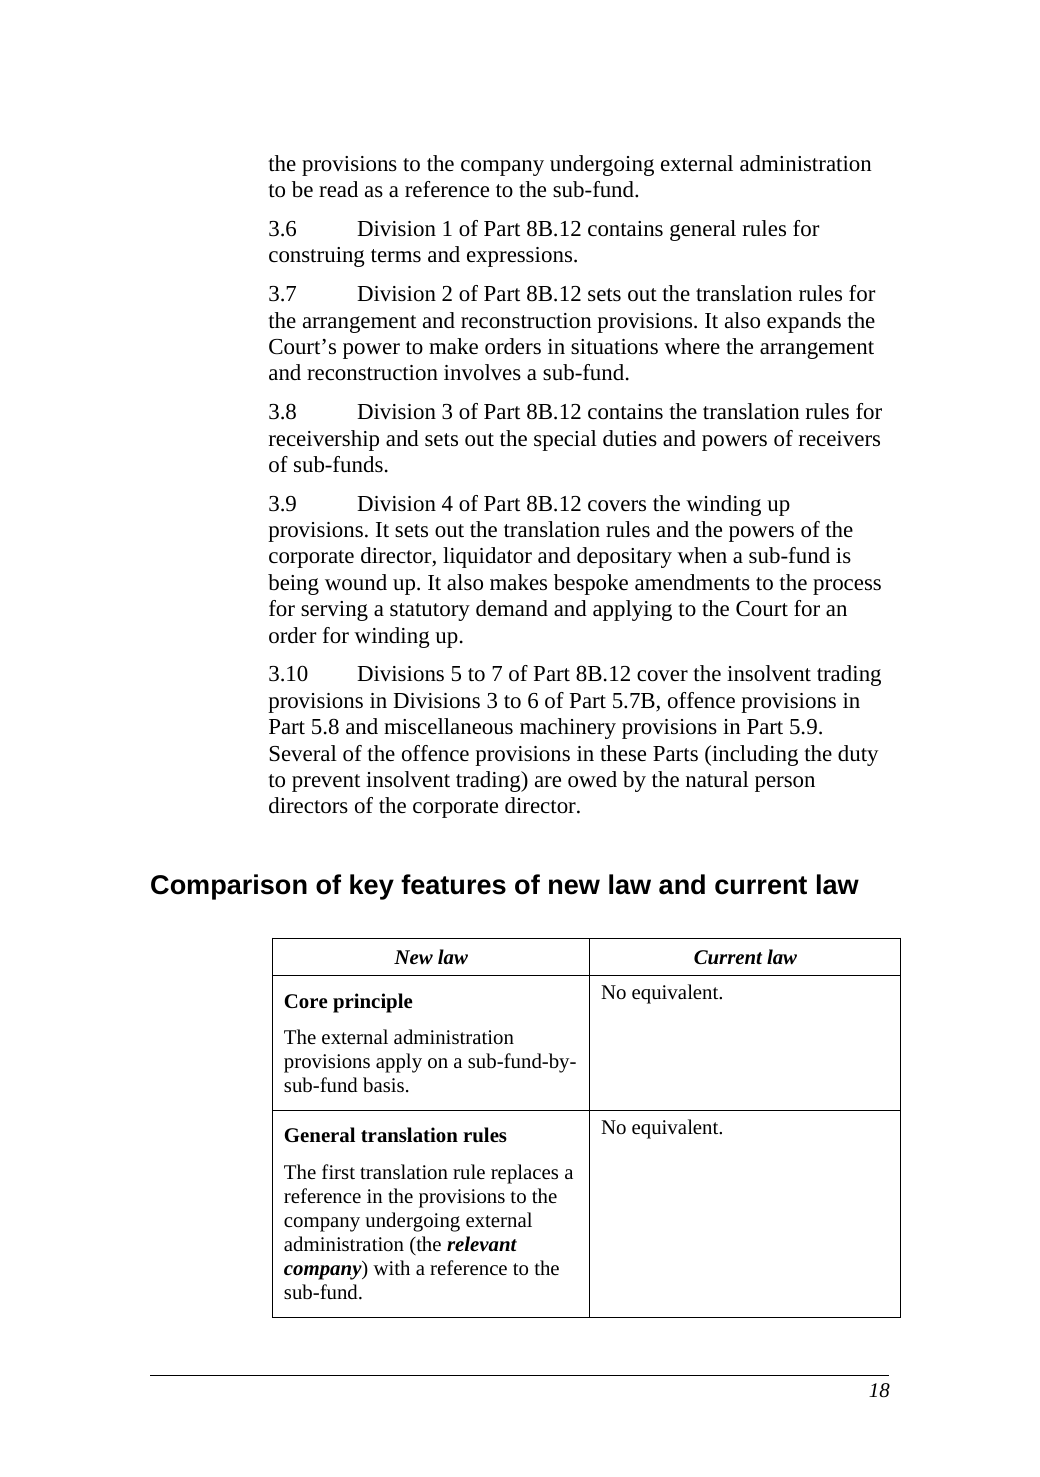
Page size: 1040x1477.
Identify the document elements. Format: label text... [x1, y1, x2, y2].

list Division 4 of Part 8B.12 covers the winding up provisions. It sets out the translation rules and the powers of the corporate director, liquidator and depositary when a sub-fund is being wound up. It also makes bespoke amendments to the process for serving a statutory demand and applying to the Court for an order for winding up. [268, 490, 889, 648]
list Divisions 5 to 7 of Part 8B.12 cover the insolvent trading provisions in Divisions 3 to 6 of Part 5.7B, offence provisions in Part 5.8 and miscellaneous machinery provisions in Part 5.9. Several of the offence provisions in these Parts (including the duty to prevent insolvent trading) are owed by the natural person directors of the corporate director. [268, 661, 889, 819]
subtitle Comparison of key features of new law and current law [150, 869, 889, 900]
table_cell No equivalent. [590, 976, 900, 1110]
list Division 3 of Part 8B.12 contains the translation rules for receivership and sets out the special duties and powers of receivers of sub-funds. [268, 398, 889, 477]
list Division 1 of Part 8B.12 contains general rules for construing terms and expressions. [268, 215, 889, 268]
list Division 2 of Part 8B.12 sets out the translation rules for the arrangement and reconstruction provisions. It also expands the Court’s power to make orders in situations where the arrangement and reconstruction involves a sub-fund. [268, 280, 889, 386]
table_cell No equivalent. [590, 1111, 900, 1317]
table_header Current law [590, 939, 900, 975]
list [268, 150, 889, 203]
table_cell Core principle The external administration provisions apply on a sub-fund-by-sub-fund basis. [273, 976, 589, 1110]
table_header New law [273, 939, 589, 975]
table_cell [273, 1111, 589, 1317]
